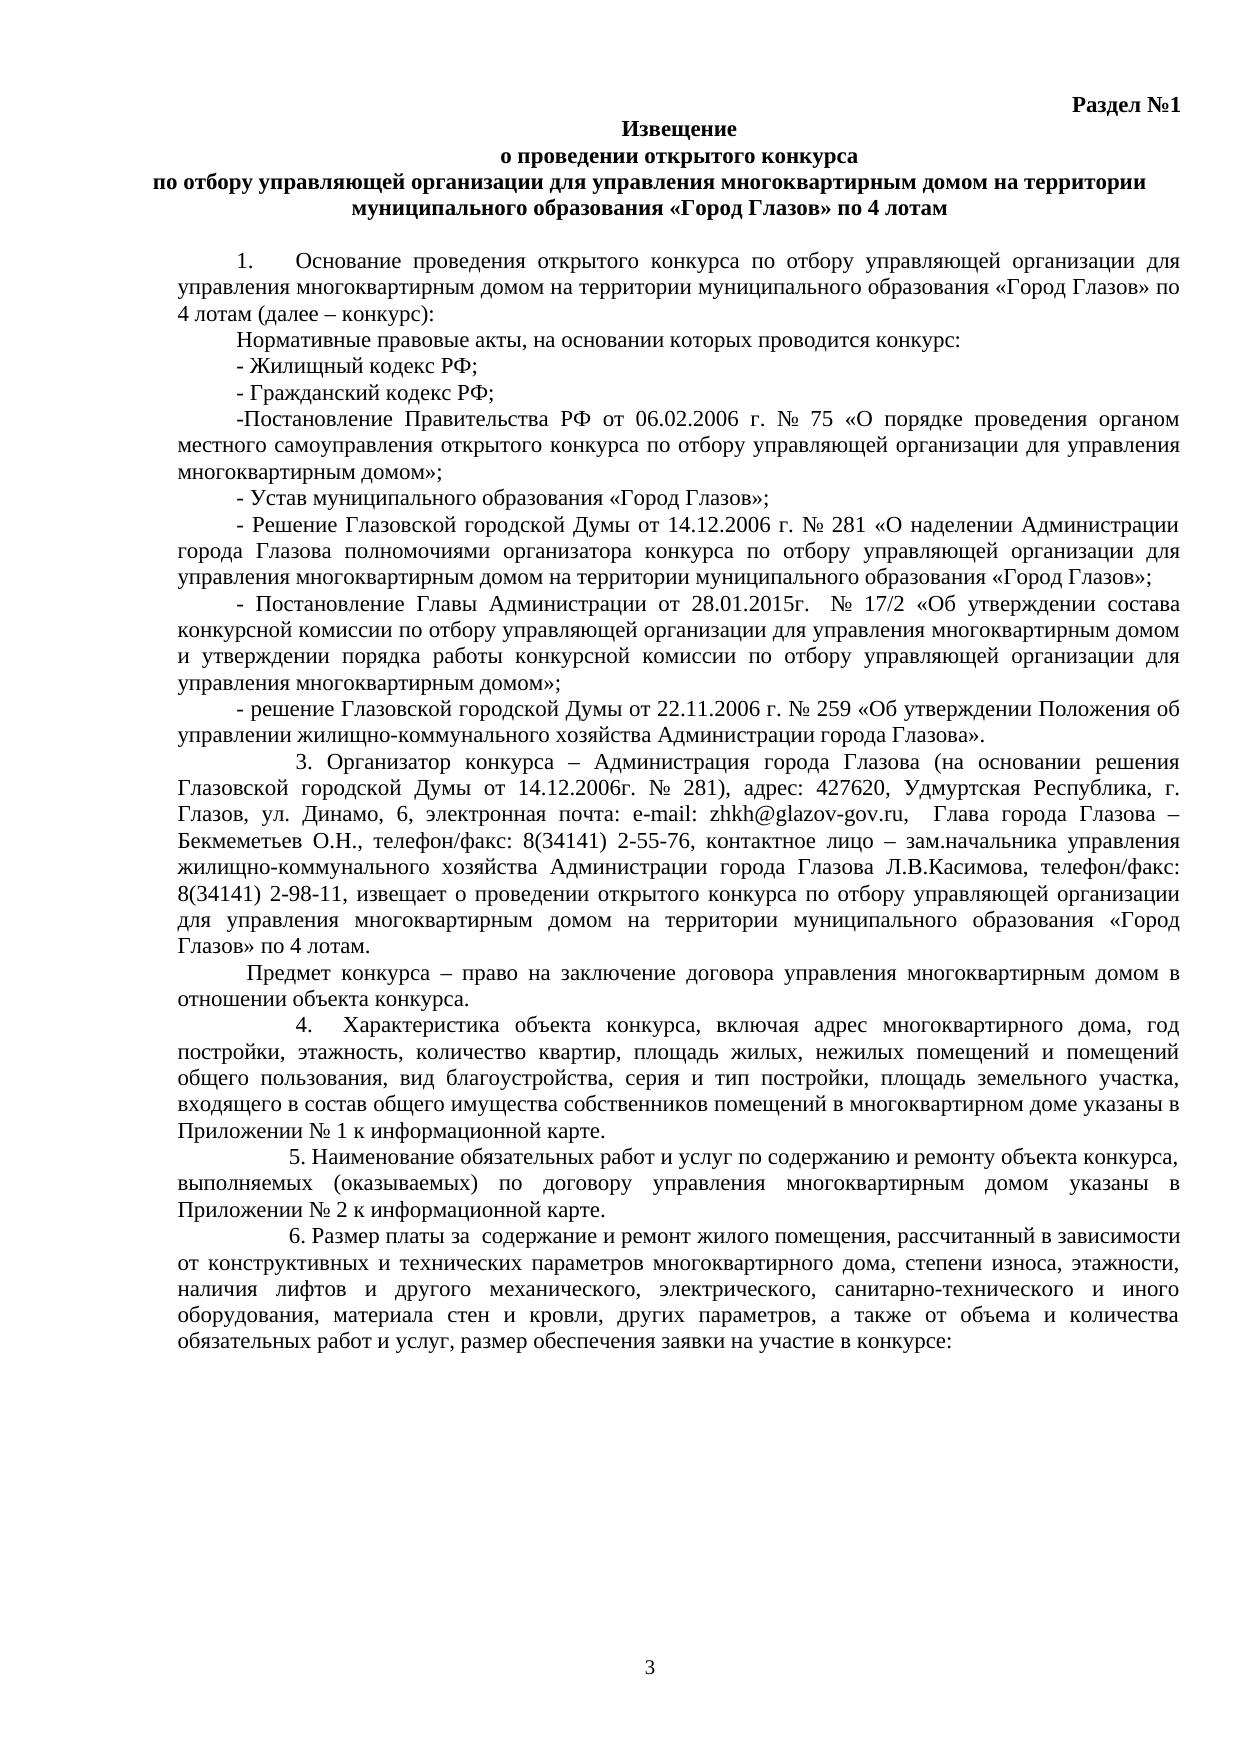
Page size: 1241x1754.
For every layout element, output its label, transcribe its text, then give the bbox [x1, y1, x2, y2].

text по отбору управляющей организации для управления многоквартирным домом на территории муниципального образования «Город Глазов» по 4 лотам [118, 168, 1181, 221]
list Основание проведения открытого конкурса по отбору управляющей организации для управления многоквартирным домом на территории муниципального образования «Город Глазов» по 4 лотам (далее – конкурс): [177, 247, 1181, 326]
text 3. Организатор конкурса – Администрация города Глазова (на основании решения Глазовской городской Думы от 14.12.2006г. № 281), адрес: 427620, Удмуртская Республика, г. Глазов, ул. Динамо, 6, электронная почта: e-mail: zhkh@glazov-gov.ru, Глава города Глазова – Бекмеметьев О.Н., телефон/факс: 8(34141) 2-55-76, контактное лицо – зам.начальника управления жилищно-коммунального хозяйства Администрации города Глазова Л.В.Касимова, телефон/факс: 8(34141) 2-98-11, извещает о проведении открытого конкурса по отбору управляющей организации для управления многоквартирным домом на территории муниципального образования «Город Глазов» по 4 лотам. [177, 748, 1181, 959]
text Раздел №1 [118, 94, 1181, 117]
text - Решение Глазовской городской Думы от 14.12.2006 г. № 281 «О наделении Администрации города Глазова полномочиями организатора конкурса по отбору управляющей организации для управления многоквартирным домом на территории муниципального образования «Город Глазов»; [177, 511, 1181, 590]
text Нормативные правовые акты, на основании которых проводится конкурс: [236, 326, 1181, 352]
text - Устав муниципального образования «Город Глазов»; [177, 484, 1181, 511]
text 6. Размер платы за содержание и ремонт жилого помещения, рассчитанный в зависимости от конструктивных и технических параметров многоквартирного дома, степени износа, этажности, наличия лифтов и другого механического, электрического, санитарно-технического и иного оборудования, материала стен и кровли, других параметров, а также от объема и количества обязательных работ и услуг, размер обеспечения заявки на участие в конкурсе: [177, 1222, 1181, 1354]
text Извещение [177, 117, 1181, 142]
text - Постановление Главы Администрации от 28.01.2015г. № 17/2 «Об утверждении состава конкурсной комиссии по отбору управляющей организации для управления многоквартирным домом и утверждении порядка работы конкурсной комиссии по отбору управляющей организации для управления многоквартирным домом»; [177, 590, 1181, 695]
text - Жилищный кодекс РФ; [177, 352, 1181, 379]
text 5. Наименование обязательных работ и услуг по содержанию и ремонту объекта конкурса, выполняемых (оказываемых) по договору управления многоквартирным домом указаны в Приложении № 2 к информационной карте. [177, 1143, 1181, 1222]
text - Гражданский кодекс РФ; [177, 379, 1181, 405]
text о проведении открытого конкурса [177, 142, 1181, 168]
text -Постановление Правительства РФ от 06.02.2006 г. № 75 «О порядке проведения органом местного самоуправления открытого конкурса по отбору управляющей организации для управления многоквартирным домом»; [177, 405, 1181, 484]
text 4. Характеристика объекта конкурса, включая адрес многоквартирного дома, год постройки, этажность, количество квартир, площадь жилых, нежилых помещений и помещений общего пользования, вид благоустройства, серия и тип постройки, площадь земельного участка, входящего в состав общего имущества собственников помещений в многоквартирном доме указаны в Приложении № 1 к информационной карте. [177, 1011, 1181, 1143]
text Предмет конкурса – право на заключение договора управления многоквартирным домом в отношении объекта конкурса. [177, 959, 1181, 1011]
text - решение Глазовской городской Думы от 22.11.2006 г. № 259 «Об утверждении Положения об управлении жилищно-коммунального хозяйства Администрации города Глазова». [177, 695, 1181, 748]
